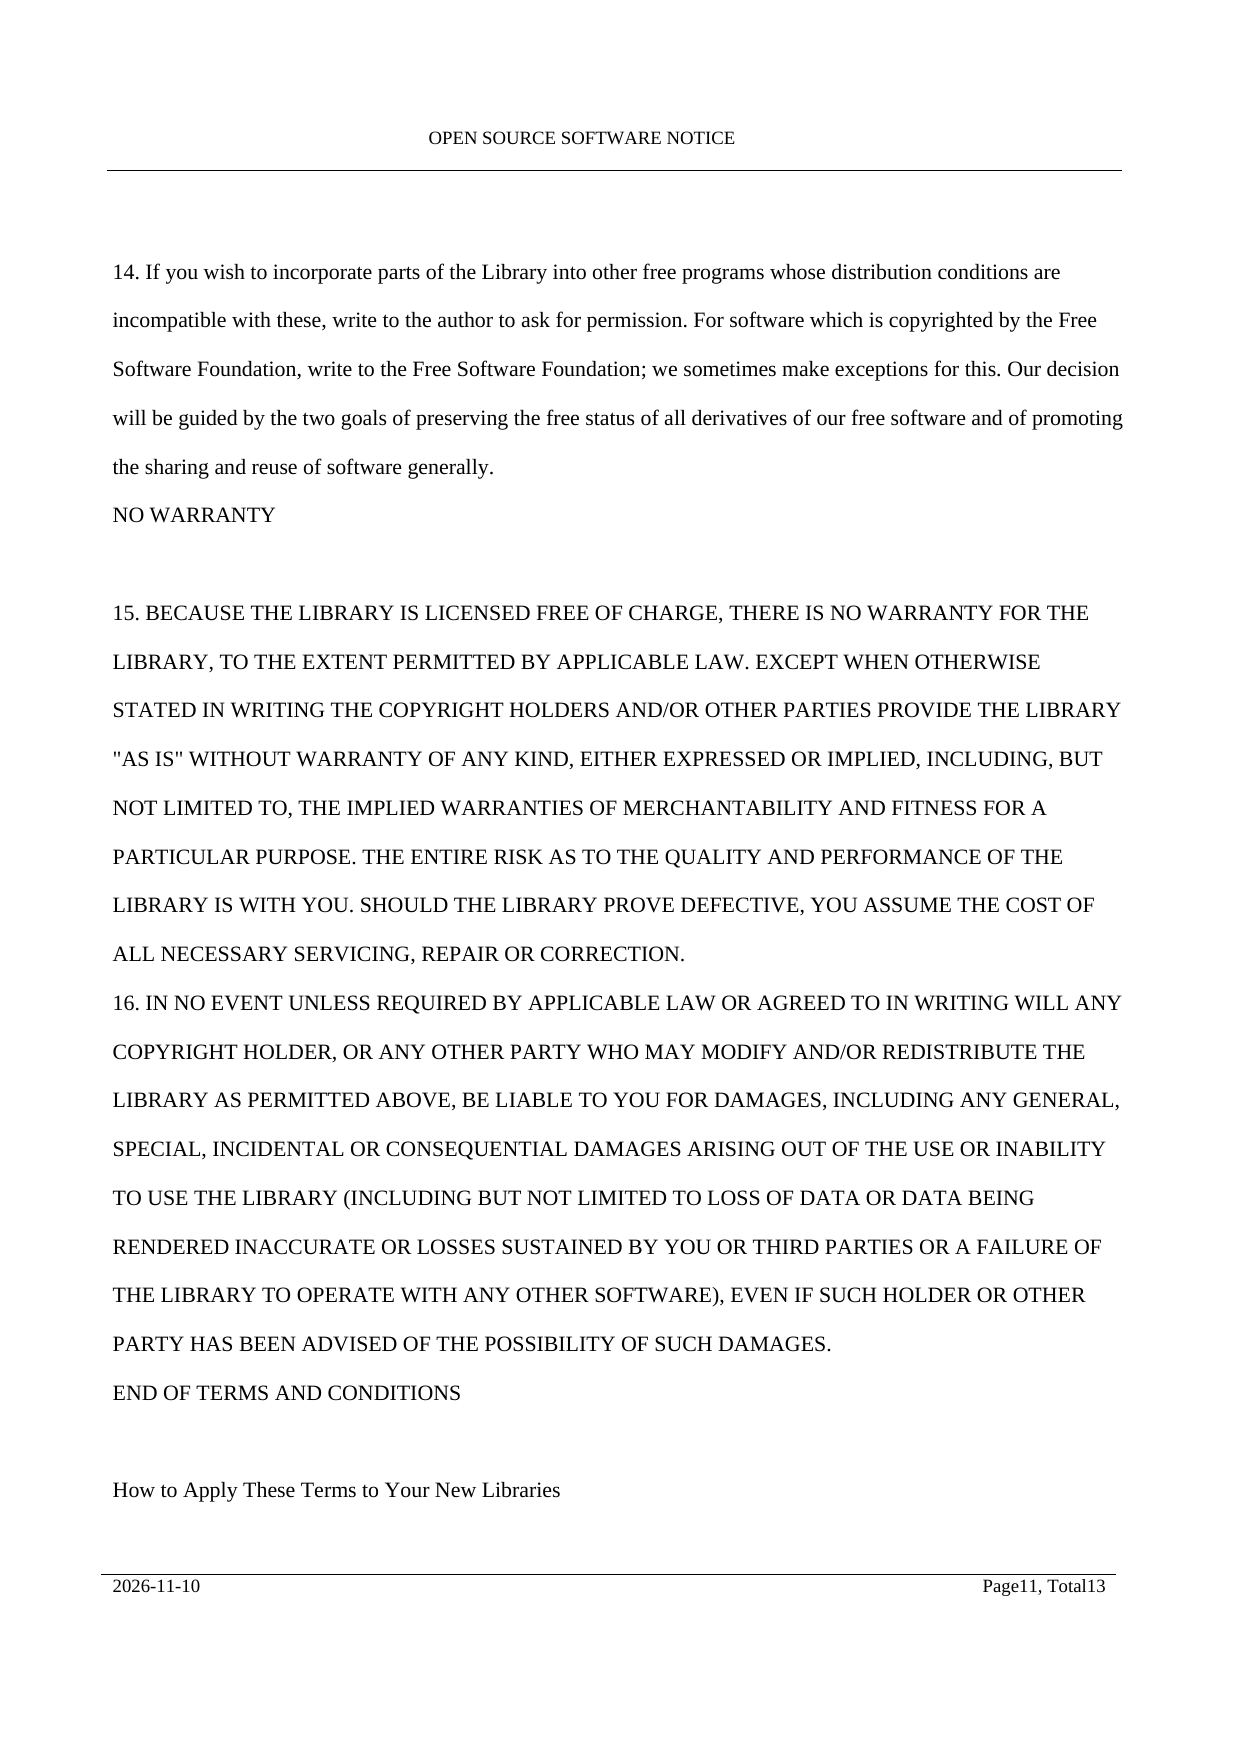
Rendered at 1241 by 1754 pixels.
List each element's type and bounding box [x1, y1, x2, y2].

text [112, 206, 1128, 1506]
